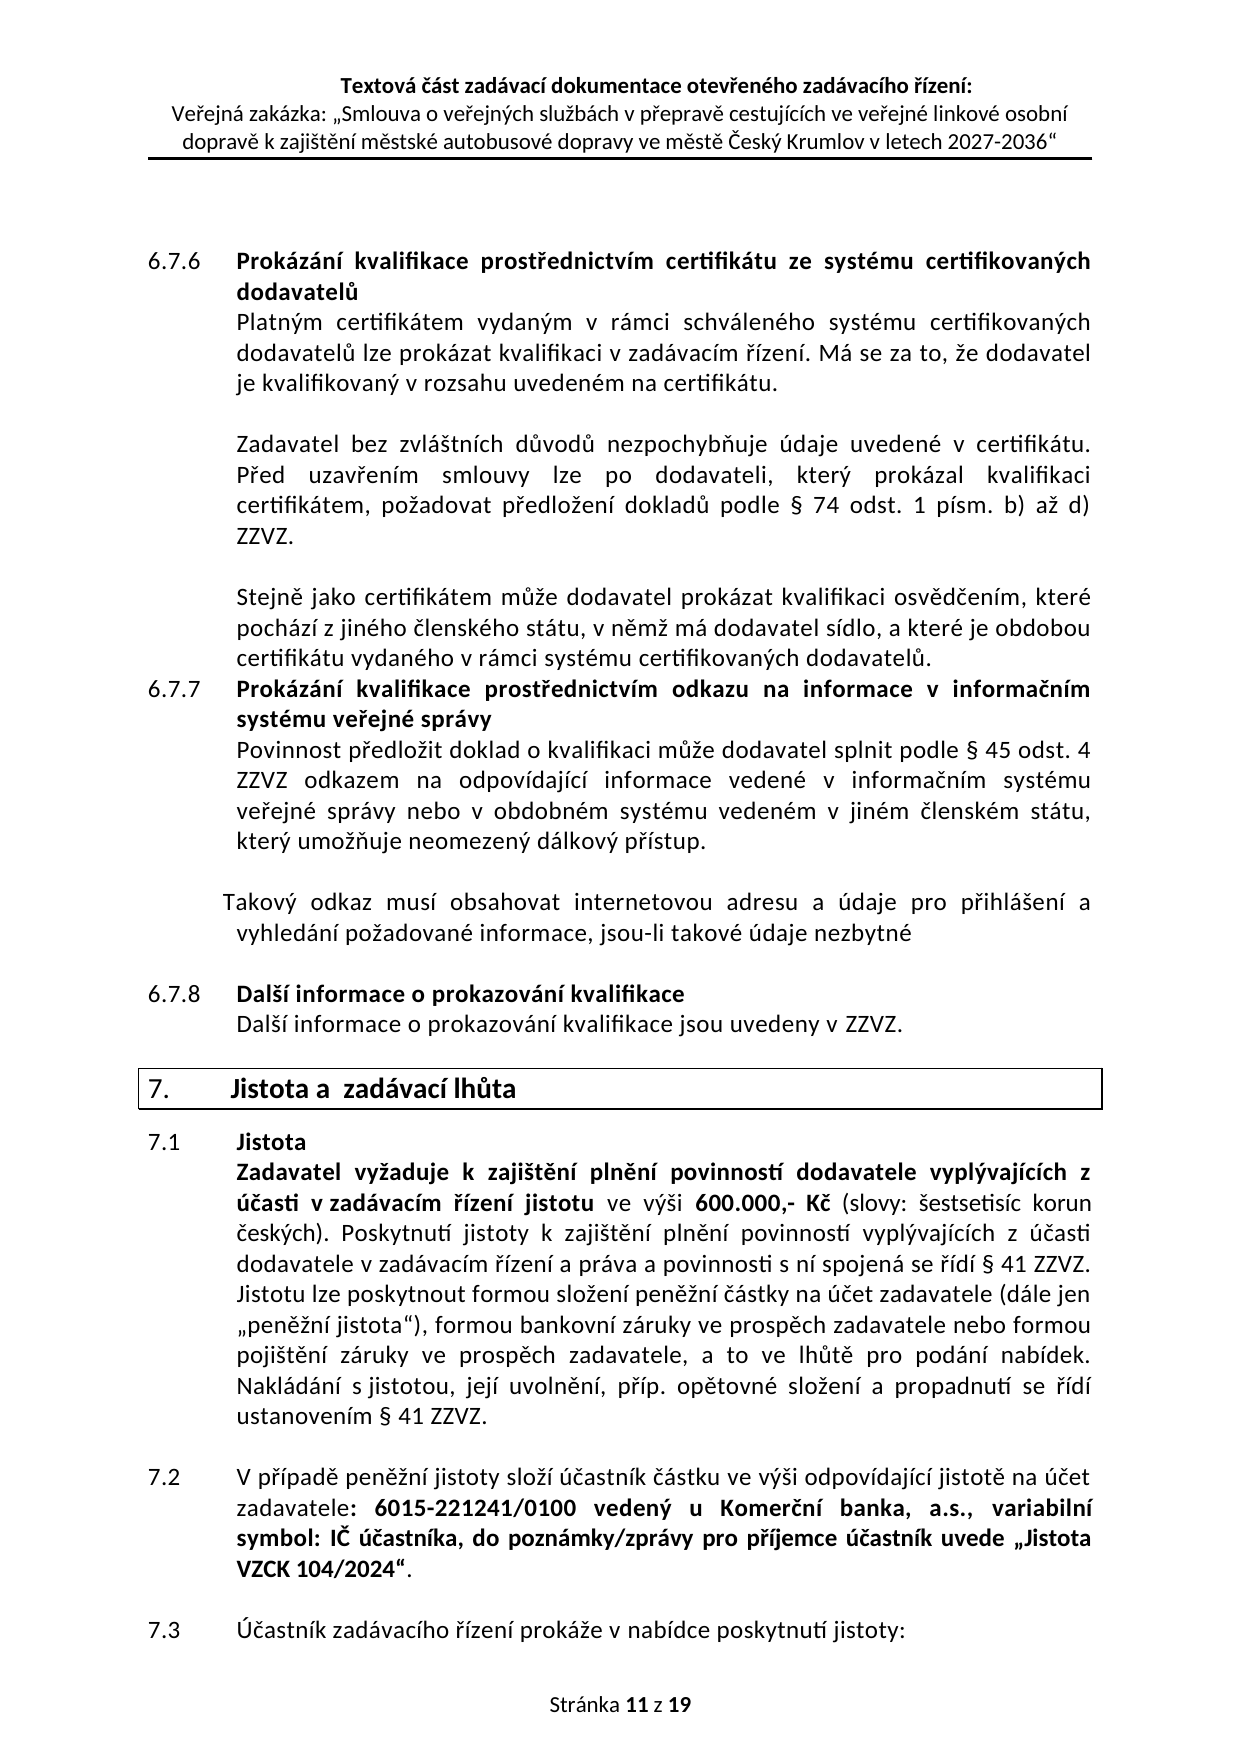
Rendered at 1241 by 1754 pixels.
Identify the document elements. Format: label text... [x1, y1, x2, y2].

list Další informace o prokazování kvalifikace [148, 978, 1092, 1008]
list Takový odkaz musí obsahovat internetovou adresu a údaje pro přihlášení a vyhledání požadované informace, jsou-li takové údaje nezbytné [223, 886, 1092, 947]
list Povinnost předložit doklad o kvalifikaci může dodavatel splnit podle § 45 odst. 4 ZZVZ odkazem na odpovídající informace vedené v informačním systému veřejné správy nebo v obdobném systému vedeném v jiném členském státu, který umožňuje neomezený dálkový přístup. [236, 734, 1092, 856]
list Zadavatel bez zvláštních důvodů nezpochybňuje údaje uvedené v certifikátu. Před uzavřením smlouvy lze po dodavateli, který prokázal kvalifikaci certifikátem, požadovat předložení dokladů podle § 74 odst. 1 písm. b) až d) ZZVZ. [236, 428, 1092, 551]
list V případě peněžní jistoty složí účastník částku ve výši odpovídající jistotě na účet zadavatele: 6015-221241/0100 vedený u Komerční banka, a.s., variabilní symbol: IČ účastníka, do poznámky/zprávy pro příjemce účastník uvede „Jistota VZCK 104/2024“. [148, 1461, 1092, 1583]
list Prokázání kvalifikace prostřednictvím odkazu na informace v informačním systému veřejné správy [148, 673, 1092, 734]
list Zadavatel vyžaduje k zajištění plnění povinností dodavatele vyplývajících z účasti v zadávacím řízení jistotu ve výši 600.000,- Kč (slovy: šestsetisíc korun českých). Poskytnutí jistoty k zajištění plnění povinností vyplývajících z účasti dodavatele v zadávacím řízení a práva a povinnosti s ní spojená se řídí § 41 ZZVZ. Jistotu lze poskytnout formou složení peněžní částky na účet zadavatele (dále jen „peněžní jistota“), formou bankovní záruky ve prospěch zadavatele nebo formou pojištění záruky ve prospěch zadavatele, a to ve lhůtě pro podání nabídek. Nakládání s jistotou, její uvolnění, příp. opětovné složení a propadnutí se řídí ustanovením § 41 ZZVZ. [236, 1156, 1092, 1431]
list Účastník zadávacího řízení prokáže v nabídce poskytnutí jistoty: [148, 1614, 1092, 1644]
text Další informace o prokazování kvalifikace jsou uvedeny v ZZVZ. [230, 1008, 1092, 1039]
list Platným certifikátem vydaným v rámci schváleného systému certifikovaných dodavatelů lze prokázat kvalifikaci v zadávacím řízení. Má se za to, že dodavatel je kvalifikovaný v rozsahu uvedeném na certifikátu. [236, 306, 1092, 398]
list Prokázání kvalifikace prostřednictvím certifikátu ze systému certifikovaných dodavatelů [148, 245, 1092, 306]
list Stejně jako certifikátem může dodavatel prokázat kvalifikaci osvědčením, které pochází z jiného členského státu, v němž má dodavatel sídlo, a které je obdobou certifikátu vydaného v rámci systému certifikovaných dodavatelů. [236, 581, 1092, 673]
subtitle Jistota a zadávací lhůta [139, 1069, 1101, 1108]
list Jistota [148, 1126, 1092, 1156]
